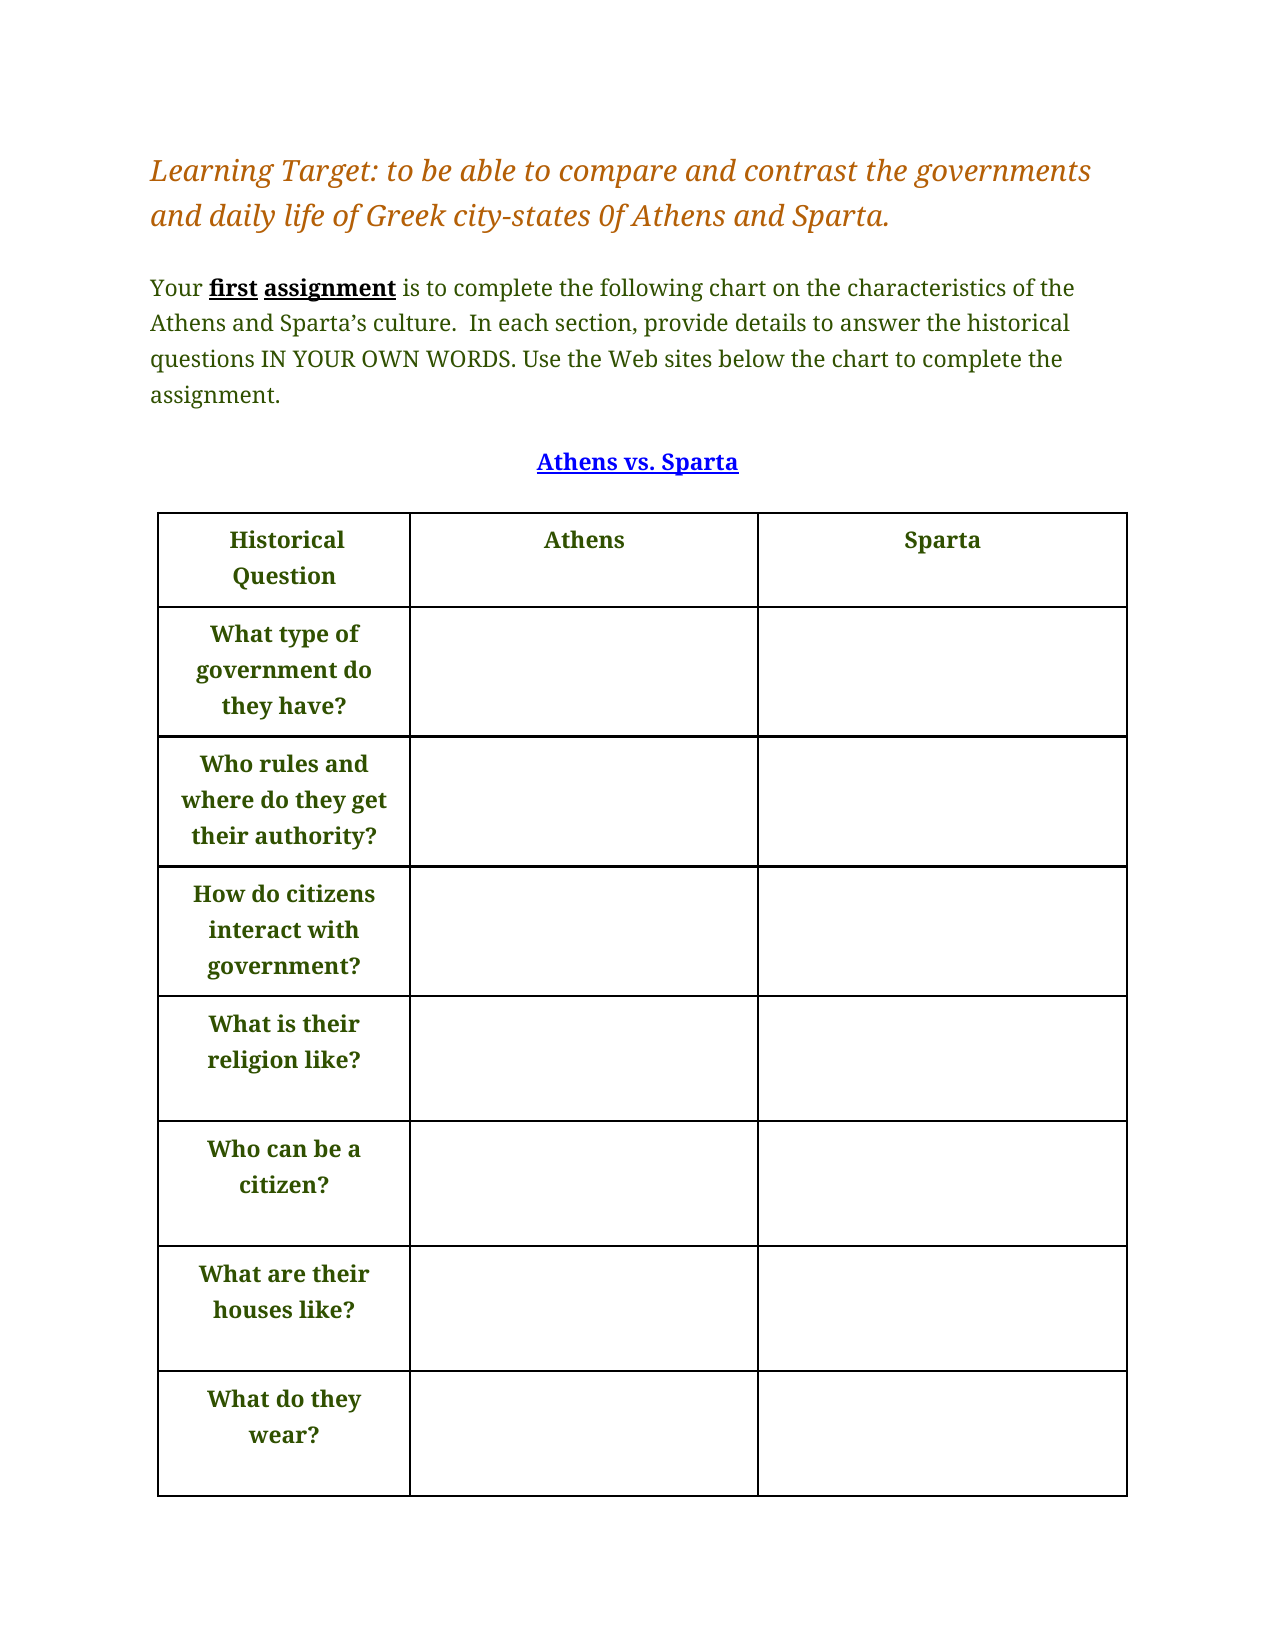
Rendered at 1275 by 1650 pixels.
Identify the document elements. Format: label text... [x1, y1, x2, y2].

table_cell What do they wear? [159, 1372, 409, 1495]
table_cell [759, 608, 1126, 735]
table_cell [411, 738, 757, 865]
table_cell [759, 997, 1126, 1120]
table_cell [759, 1247, 1126, 1370]
text Learning Target: to be able to compare and contrast the governments and daily life of Greek city-states 0f Athens and Sparta. [150, 150, 1125, 235]
table_cell What is their religion like? [159, 997, 409, 1120]
table_cell Who can be a citizen? [159, 1122, 409, 1245]
table_cell [759, 1372, 1126, 1495]
text Athens vs. Sparta [150, 445, 1125, 477]
table_cell How do citizens interact with government? [159, 868, 409, 995]
table_cell [759, 868, 1126, 995]
table_cell [759, 1122, 1126, 1245]
table_header Sparta [759, 514, 1126, 606]
table_cell What are their houses like? [159, 1247, 409, 1370]
table_header Historical Question [159, 514, 409, 606]
table_cell [411, 608, 757, 735]
table_cell What type of government do they have? [159, 608, 409, 735]
table_cell [411, 1122, 757, 1245]
table_header Athens [411, 514, 757, 606]
table_cell Who rules and where do they get their authority? [159, 738, 409, 865]
table_cell [411, 997, 757, 1120]
text Your first assignment is to complete the following chart on the characteristics of the Athens and Sparta’s culture. In each section, provide details to answer the historical questions IN YOUR OWN WORDS. Use the Web sites below the chart to complete the assignment. [150, 271, 1125, 411]
table_cell [411, 1372, 757, 1495]
table_cell [411, 1247, 757, 1370]
table_cell [759, 738, 1126, 865]
table_cell [411, 868, 757, 995]
